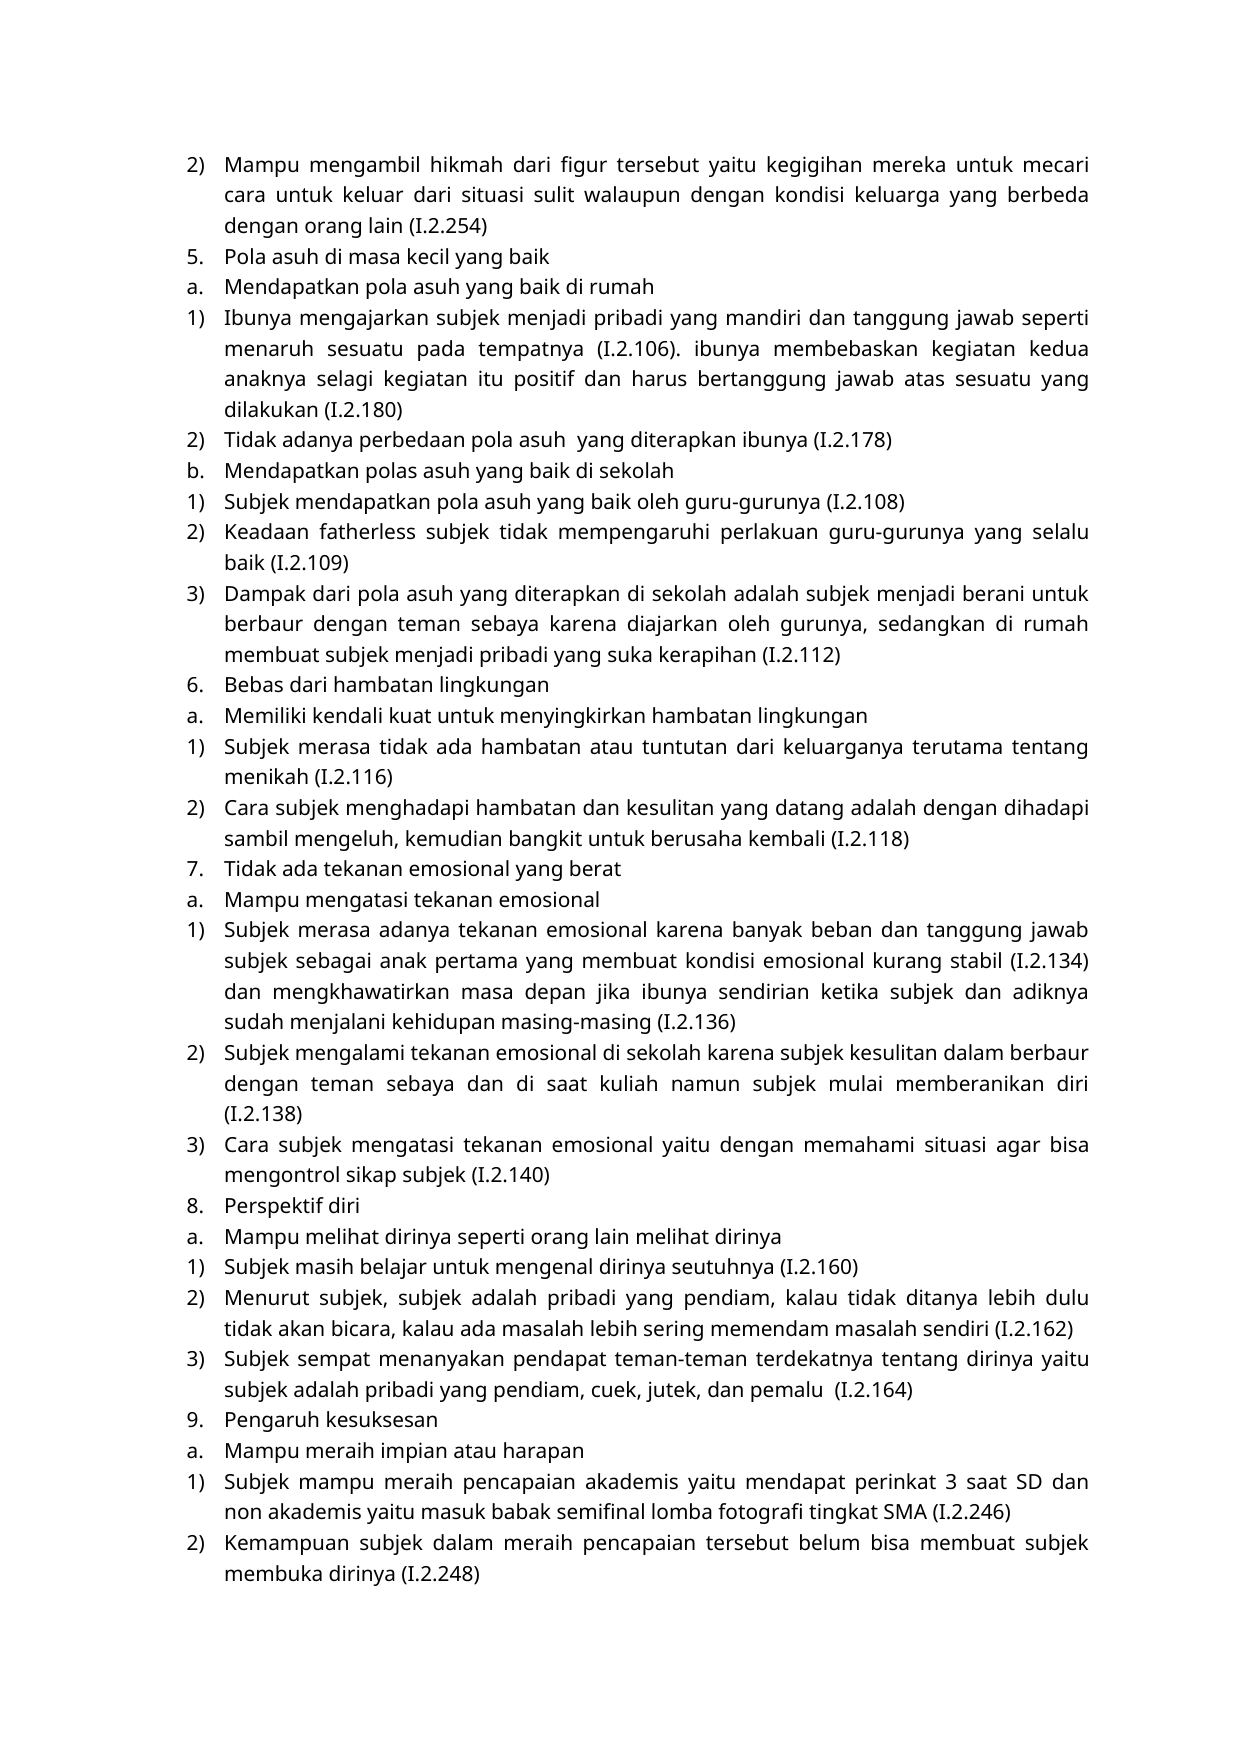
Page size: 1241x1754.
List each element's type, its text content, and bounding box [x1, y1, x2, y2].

list Cara subjek mengatasi tekanan emosional yaitu dengan memahami situasi agar bisa mengontrol sikap subjek (I.2.140) [186, 1130, 1090, 1189]
list Mampu meraih impian atau harapan [186, 1436, 1090, 1465]
list Pengaruh kesuksesan [186, 1406, 1090, 1434]
list Memiliki kendali kuat untuk menyingkirkan hambatan lingkungan [186, 701, 1090, 730]
list Tidak ada tekanan emosional yang berat [186, 854, 1090, 883]
list Subjek merasa adanya tekanan emosional karena banyak beban dan tanggung jawab subjek sebagai anak pertama yang membuat kondisi emosional kurang stabil (I.2.134) dan mengkhawatirkan masa depan jika ibunya sendirian ketika subjek dan adiknya sudah menjalani kehidupan masing-masing (I.2.136) [186, 916, 1090, 1036]
list Menurut subjek, subjek adalah pribadi yang pendiam, kalau tidak ditanya lebih dulu tidak akan bicara, kalau ada masalah lebih sering memendam masalah sendiri (I.2.162) [186, 1283, 1090, 1342]
list Mendapatkan pola asuh yang baik di rumah [186, 272, 1090, 301]
list Subjek merasa tidak ada hambatan atau tuntutan dari keluarganya terutama tentang menikah (I.2.116) [186, 732, 1090, 791]
list Dampak dari pola asuh yang diterapkan di sekolah adalah subjek menjadi berani untuk berbaur dengan teman sebaya karena diajarkan oleh gurunya, sedangkan di rumah membuat subjek menjadi pribadi yang suka kerapihan (I.2.112) [186, 579, 1090, 668]
list Keadaan fatherless subjek tidak mempengaruhi perlakuan guru-gurunya yang selalu baik (I.2.109) [186, 517, 1090, 577]
list Mampu mengatasi tekanan emosional [186, 885, 1090, 913]
list Mampu melihat dirinya seperti orang lain melihat dirinya [186, 1222, 1090, 1250]
list Bebas dari hambatan lingkungan [186, 671, 1090, 699]
list Ibunya mengajarkan subjek menjadi pribadi yang mandiri dan tanggung jawab seperti menaruh sesuatu pada tempatnya (I.2.106). ibunya membebaskan kegiatan kedua anaknya selagi kegiatan itu positif dan harus bertanggung jawab atas sesuatu yang dilakukan (I.2.180) [186, 303, 1090, 423]
list Tidak adanya perbedaan pola asuh yang diterapkan ibunya (I.2.178) [186, 426, 1090, 454]
list Perspektif diri [186, 1191, 1090, 1220]
list Mendapatkan polas asuh yang baik di sekolah [186, 456, 1090, 485]
list Mampu mengambil hikmah dari figur tersebut yaitu kegigihan mereka untuk mecari cara untuk keluar dari situasi sulit walaupun dengan kondisi keluarga yang berbeda dengan orang lain (I.2.254) [186, 150, 1090, 240]
list Pola asuh di masa kecil yang baik [186, 242, 1090, 270]
list Subjek sempat menanyakan pendapat teman-teman terdekatnya tentang dirinya yaitu subjek adalah pribadi yang pendiam, cuek, jutek, dan pemalu (I.2.164) [186, 1344, 1090, 1403]
list Cara subjek menghadapi hambatan dan kesulitan yang datang adalah dengan dihadapi sambil mengeluh, kemudian bangkit untuk berusaha kembali (I.2.118) [186, 793, 1090, 852]
list Subjek mendapatkan pola asuh yang baik oleh guru-gurunya (I.2.108) [186, 487, 1090, 515]
list Subjek mengalami tekanan emosional di sekolah karena subjek kesulitan dalam berbaur dengan teman sebaya dan di saat kuliah namun subjek mulai memberanikan diri (I.2.138) [186, 1038, 1090, 1128]
list Subjek mampu meraih pencapaian akademis yaitu mendapat perinkat 3 saat SD dan non akademis yaitu masuk babak semifinal lomba fotografi tingkat SMA (I.2.246) [186, 1467, 1090, 1526]
list Subjek masih belajar untuk mengenal dirinya seutuhnya (I.2.160) [186, 1252, 1090, 1281]
list Kemampuan subjek dalam meraih pencapaian tersebut belum bisa membuat subjek membuka dirinya (I.2.248) [186, 1528, 1090, 1587]
